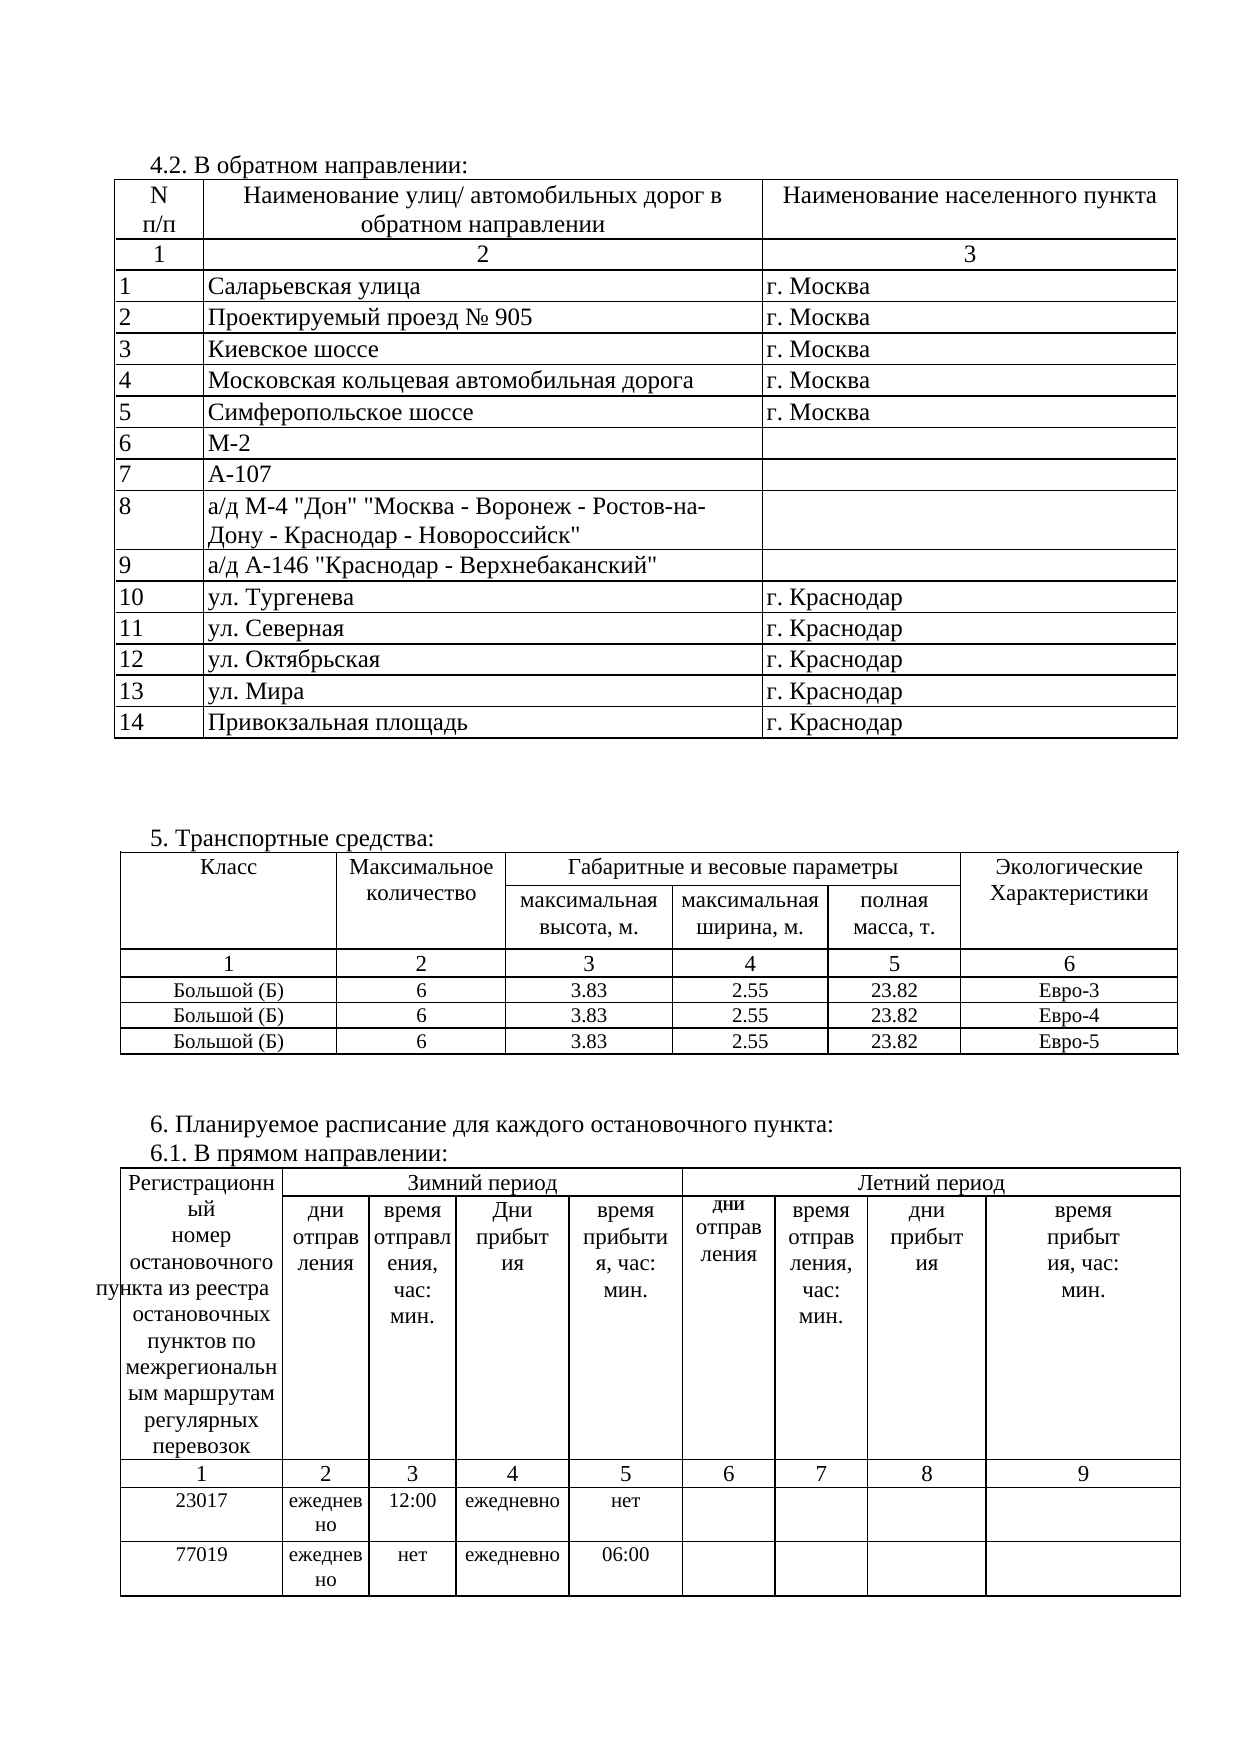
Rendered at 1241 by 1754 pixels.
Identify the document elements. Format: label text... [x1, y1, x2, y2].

table_header Летний период [683, 1169, 1180, 1195]
table_cell время отправл ения, час: мин. [370, 1197, 455, 1458]
table_cell 14 [115, 707, 203, 737]
table_cell г. Краснодар [763, 580, 1177, 611]
table_cell 7 [115, 459, 203, 489]
table_cell 1 [121, 950, 336, 976]
table_cell г. Краснодар [763, 643, 1177, 674]
table_cell [868, 1542, 985, 1595]
table_cell 9 [115, 550, 203, 580]
table_cell 5 [829, 950, 960, 976]
table_cell 23.82 [829, 978, 960, 1002]
table_cell 3 [506, 950, 672, 976]
table_cell 4 [673, 950, 827, 976]
table_header Габаритные и весовые параметры [506, 853, 960, 885]
table_cell 12 [115, 644, 203, 674]
table_cell 3 [370, 1460, 455, 1486]
table_cell 3 [763, 238, 1177, 269]
table_cell 2.55 [673, 1003, 827, 1027]
table_cell Московская кольцевая автомобильная дорога [204, 365, 762, 395]
table_cell А-107 [204, 460, 762, 489]
table_cell 5 [115, 396, 203, 427]
table_cell 2.55 [673, 1029, 827, 1053]
table_cell М-2 [204, 428, 762, 458]
table_cell 23.82 [829, 1029, 960, 1053]
table_cell 8 [115, 491, 203, 548]
text 6. Планируемое расписание для каждого остановочного пункта: [150, 1109, 1090, 1138]
table_cell [987, 1488, 1180, 1541]
table_cell максимальная высота, м. [506, 886, 672, 948]
table_cell 23017 [121, 1488, 282, 1541]
table_header Максимальное количество [337, 853, 505, 948]
table_cell 6 [683, 1460, 774, 1486]
table_cell 12:00 [370, 1488, 455, 1541]
table_cell нет [370, 1542, 455, 1595]
table_cell а/д М-4 "Дон" "Москва - Воронеж - Ростов-на-Дону - Краснодар - Новороссийск" [204, 491, 762, 548]
table_cell 2.55 [673, 978, 827, 1002]
table_header N п/п [115, 180, 203, 238]
table_cell 4 [115, 365, 203, 395]
table_cell 1 [115, 270, 203, 301]
table_cell а/д А-146 "Краснодар - Верхнебаканский" [204, 550, 762, 580]
table_header Наименование улиц/ автомобильных дорог в обратном направлении [204, 180, 762, 238]
table_cell 1 [115, 239, 203, 269]
table_cell Саларьевская улица [204, 271, 762, 301]
table_cell г. Москва [763, 269, 1177, 301]
table_cell Большой (Б) [121, 1029, 336, 1053]
table_cell [683, 1488, 774, 1541]
table_cell Проектируемый проезд № 905 [204, 302, 762, 332]
table_cell Привокзальная площадь [204, 707, 762, 737]
table_cell ул. Северная [204, 613, 762, 643]
table_cell ул. Мира [204, 676, 762, 706]
table_cell максимальная ширина, м. [673, 886, 827, 948]
table_cell Большой (Б) [121, 1003, 336, 1027]
table_cell [987, 1542, 1180, 1595]
table_cell Симферопольское шоссе [204, 397, 762, 427]
table_cell [763, 427, 1177, 458]
table_cell г. Краснодар [763, 674, 1177, 706]
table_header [121, 1169, 282, 1458]
table_cell ДНИ отправ ления [683, 1197, 774, 1458]
table_cell г. Москва [763, 332, 1177, 364]
table_cell время отправ ления, час: мин. [776, 1197, 867, 1458]
table_cell 6 [115, 428, 203, 458]
table_cell [763, 490, 1177, 548]
table_cell 10 [115, 581, 203, 611]
table_cell 77019 [121, 1542, 282, 1595]
table_cell дни отправ ления [283, 1197, 368, 1458]
table_cell 3.83 [506, 1003, 672, 1027]
table_cell 06:00 [570, 1542, 682, 1595]
table_cell 9 [987, 1460, 1180, 1486]
table_header Наименование населенного пункта [763, 180, 1177, 238]
table_cell [683, 1542, 774, 1595]
table_cell [868, 1488, 985, 1541]
table_cell 4 [457, 1460, 568, 1486]
table_cell 3.83 [506, 978, 672, 1002]
table_cell 2 [337, 950, 505, 976]
table_cell нет [570, 1488, 682, 1541]
table_cell 11 [115, 613, 203, 643]
table_header Зимний период [283, 1169, 682, 1195]
table_cell полная масса, т. [829, 886, 960, 948]
table_cell [763, 549, 1177, 580]
table_cell Евро-3 [961, 978, 1177, 1002]
table_cell г. Москва [763, 364, 1177, 395]
table_cell Большой (Б) [121, 978, 336, 1002]
table_cell ежедневно [283, 1488, 368, 1541]
table_cell 6 [337, 978, 505, 1002]
text 4.2. В обратном направлении: [150, 150, 1090, 179]
table_cell 7 [776, 1460, 867, 1486]
table_cell время прибыт ия, час: мин. [987, 1197, 1180, 1458]
table_cell г. Москва [763, 395, 1177, 427]
text 5. Транспортные средства: [150, 823, 1090, 851]
table_cell дни прибыт ия [868, 1197, 985, 1458]
table_cell 5 [570, 1460, 682, 1486]
text 6.1. В прямом направлении: [150, 1138, 1090, 1167]
table_cell ежедневно [283, 1542, 368, 1595]
table_cell 3 [115, 333, 203, 364]
table_header Класс [121, 853, 336, 948]
table_cell 6 [337, 1029, 505, 1053]
table_cell ежедневно [457, 1542, 568, 1595]
table_cell Дни прибыт ия [457, 1197, 568, 1458]
table_cell ул. Октябрьская [204, 645, 762, 674]
table_cell 6 [337, 1003, 505, 1027]
table_cell [776, 1542, 867, 1595]
table_cell Киевское шоссе [204, 334, 762, 364]
table_cell 1 [121, 1460, 282, 1486]
table_cell 8 [868, 1460, 985, 1486]
table_header Экологические Характеристики [961, 853, 1177, 948]
table_cell 2 [204, 240, 762, 269]
table_cell 2 [115, 302, 203, 332]
table_cell время прибыти я, час: мин. [570, 1197, 682, 1458]
table_cell 13 [115, 675, 203, 706]
table_cell 23.82 [829, 1003, 960, 1027]
table_cell [776, 1488, 867, 1541]
table_cell 2 [283, 1460, 368, 1486]
table_cell Евро-4 [961, 1003, 1177, 1027]
table_cell ежедневно [457, 1488, 568, 1541]
table_cell г. Краснодар [763, 706, 1177, 737]
table_cell [763, 458, 1177, 489]
table_cell ул. Тургенева [204, 582, 762, 611]
table_cell 3.83 [506, 1029, 672, 1053]
table_cell Евро-5 [961, 1029, 1177, 1053]
table_cell г. Москва [763, 301, 1177, 332]
table_cell г. Краснодар [763, 611, 1177, 643]
table_cell 6 [961, 950, 1177, 976]
